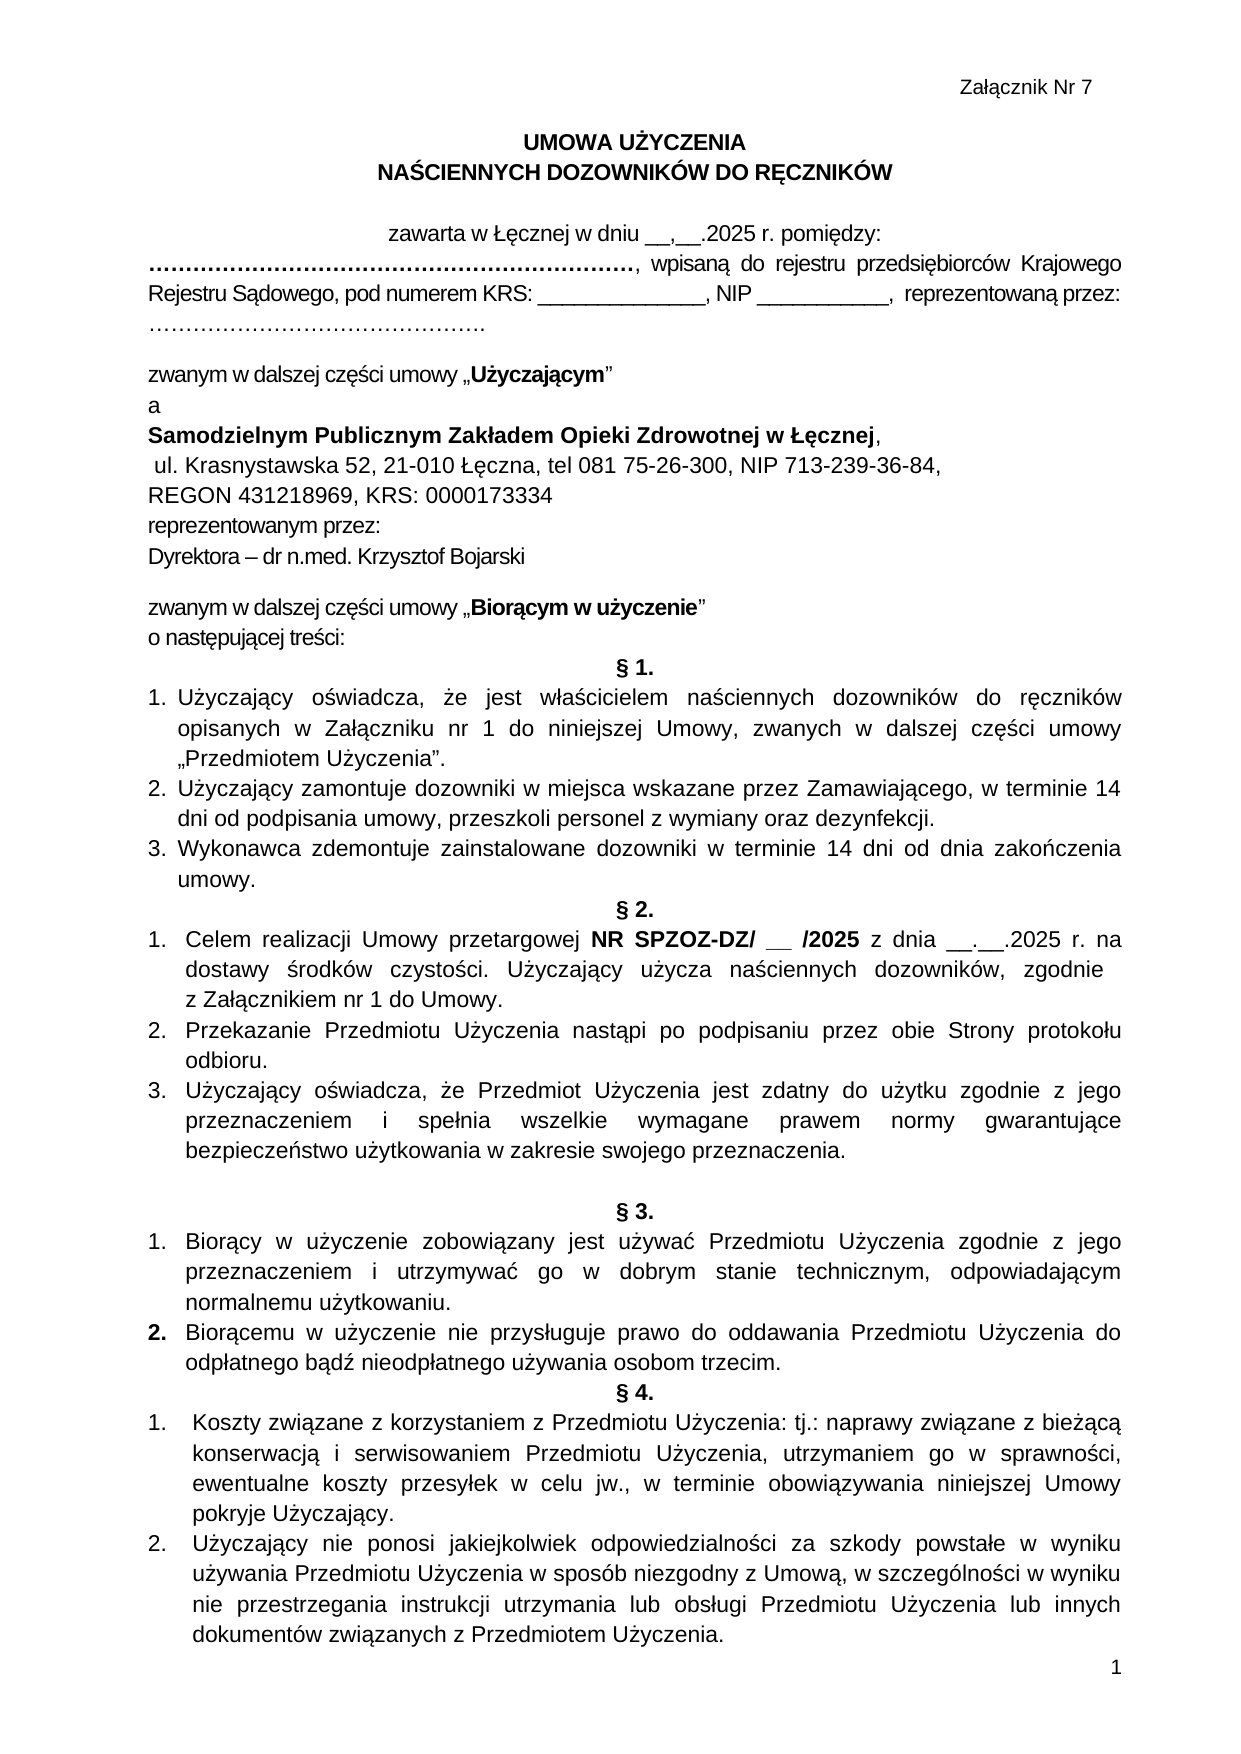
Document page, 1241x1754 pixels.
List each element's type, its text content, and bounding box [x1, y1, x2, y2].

list Biorącemu w użyczenie nie przysługuje prawo do oddawania Przedmiotu Użyczenia do odpłatnego bądź nieodpłatnego używania osobom trzecim. [148, 1319, 1122, 1375]
list Koszty związane z korzystaniem z Przedmiotu Użyczenia: tj.: naprawy związane z bieżącą konserwacją i serwisowaniem Przedmiotu Użyczenia, utrzymaniem go w sprawności, ewentualne koszty przesyłek w celu jw., w terminie obowiązywania niniejszej Umowy pokryje Użyczający. [148, 1409, 1122, 1526]
text § 2. [148, 896, 1122, 922]
text § 3. [148, 1198, 1122, 1224]
text ………………………………………. [148, 310, 1122, 337]
text o następującej treści: [148, 624, 1141, 650]
title UMOWA UŻYCZENIA [148, 129, 1122, 156]
text zwanym w dalszej części umowy „Użyczającym” [148, 361, 1122, 388]
text Dyrektora – dr n.med. Krzysztof Bojarski [148, 543, 1122, 569]
text § 1. [148, 654, 1122, 681]
list Użyczający zamontuje dozowniki w miejsca wskazane przez Zamawiającego, w terminie 14 dni od podpisania umowy, przeszkoli personel z wymiany oraz dezynfekcji. [148, 775, 1122, 832]
title zawarta w Łęcznej w dniu __,__.2025 r. pomiędzy: [148, 220, 1122, 246]
list Użyczający nie ponosi jakiejkolwiek odpowiedzialności za szkody powstałe w wyniku używania Przedmiotu Użyczenia w sposób niezgodny z Umową, w szczególności w wyniku nie przestrzegania instrukcji utrzymania lub obsługi Przedmiotu Użyczenia lub innych dokumentów związanych z Przedmiotem Użyczenia. [148, 1530, 1122, 1647]
text reprezentowanym przez: [148, 512, 1141, 539]
list Biorący w użyczenie zobowiązany jest używać Przedmiotu Użyczenia zgodnie z jego przeznaczeniem i utrzymywać go w dobrym stanie technicznym, odpowiadającym normalnemu użytkowaniu. [148, 1228, 1122, 1315]
list Użyczający oświadcza, że Przedmiot Użyczenia jest zdatny do użytku zgodnie z jego przeznaczeniem i spełnia wszelkie wymagane prawem normy gwarantujące bezpieczeństwo użytkowania w zakresie swojego przeznaczenia. [148, 1077, 1122, 1164]
text § 4. [148, 1379, 1122, 1406]
text ul. Krasnystawska 52, 21-010 Łęczna, tel 081 75-26-300, NIP 713-239-36-84, [148, 452, 1141, 478]
text Samodzielnym Publicznym Zakładem Opieki Zdrowotnej w Łęcznej, [148, 422, 1141, 448]
text zwanym w dalszej części umowy „Biorącym w użyczenie” [148, 594, 1141, 620]
title NAŚCIENNYCH DOZOWNIKÓW DO RĘCZNIKÓW [148, 159, 1122, 186]
list Celem realizacji Umowy przetargowej NR SPZOZ-DZ/ __ /2025 z dnia __.__.2025 r. na dostawy środków czystości. Użyczający użycza naściennych dozowników, zgodnie z Załącznikiem nr 1 do Umowy. [148, 926, 1122, 1013]
list Przekazanie Przedmiotu Użyczenia nastąpi po podpisaniu przez obie Strony protokołu odbioru. [148, 1017, 1122, 1073]
text a [148, 392, 1122, 418]
text REGON 431218969, KRS: 0000173334 [148, 482, 1141, 509]
list Użyczający oświadcza, że jest właścicielem naściennych dozowników do ręczników opisanych w Załączniku nr 1 do niniejszej Umowy, zwanych w dalszej części umowy „Przedmiotem Użyczenia”. [148, 684, 1122, 771]
text …………………………………………………………, wpisaną do rejestru przedsiębiorców Krajowego Rejestru Sądowego, pod numerem KRS: ______________, NIP ___________, reprezentowaną przez: [148, 250, 1122, 307]
list Wykonawca zdemontuje zainstalowane dozowniki w terminie 14 dni od dnia zakończenia umowy. [148, 835, 1122, 892]
